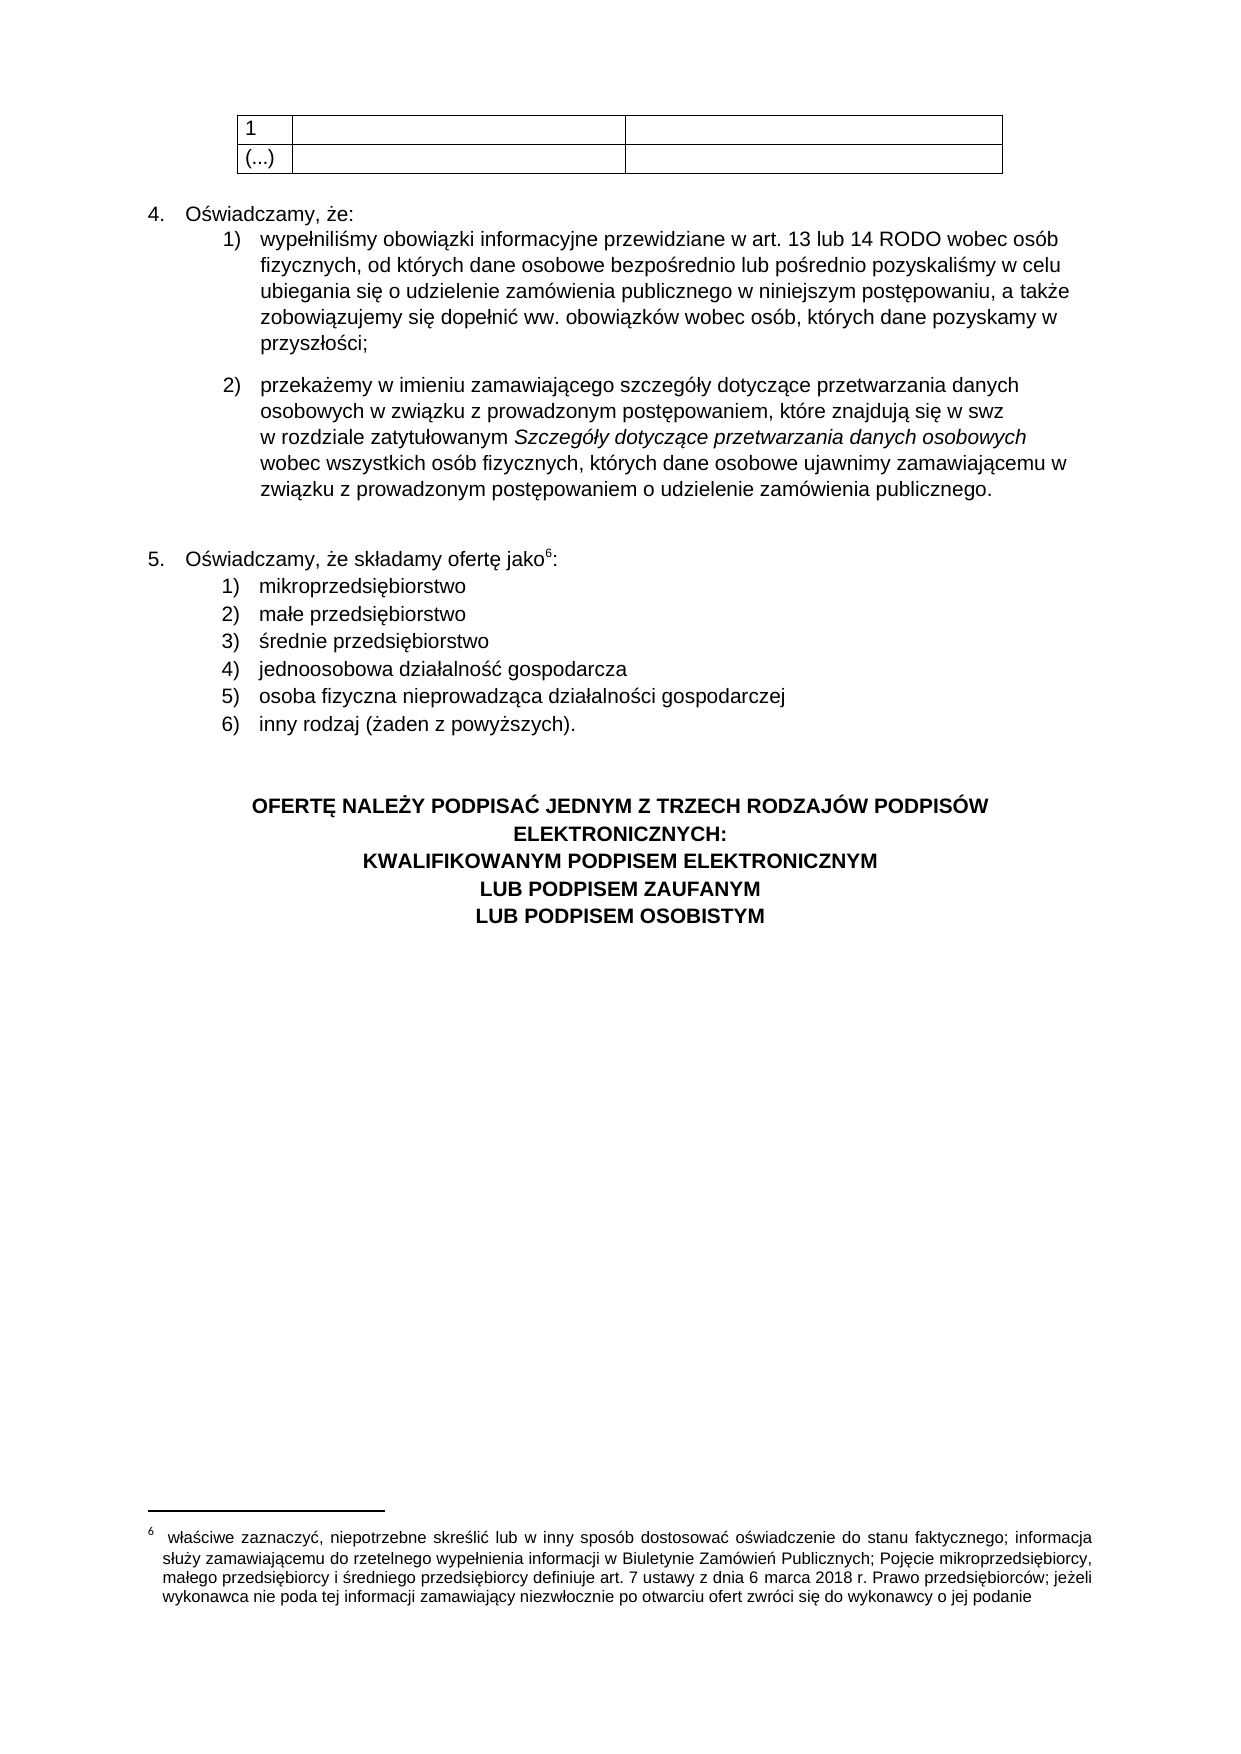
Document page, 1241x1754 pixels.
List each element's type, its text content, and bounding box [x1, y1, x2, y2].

list średnie przedsiębiorstwo [221, 629, 1092, 653]
list mikroprzedsiębiorstwo [221, 574, 1092, 598]
list wypełniliśmy obowiązki informacyjne przewidziane w art. 13 lub 14 RODO wobec osób fizycznych, od których dane osobowe bezpośrednio lub pośrednio pozyskaliśmy w celu ubiegania się o udzielenie zamówienia publicznego w niniejszym postępowaniu, a także zobowiązujemy się dopełnić ww. obowiązków wobec osób, których dane pozyskamy w przyszłości; [223, 227, 1092, 354]
list małe przedsiębiorstwo [221, 601, 1092, 625]
table_cell [293, 145, 625, 173]
list Oświadczamy, że: [148, 201, 1092, 225]
text LUB PODPISEM OSOBISTYM [148, 904, 1092, 928]
table_cell [626, 116, 1002, 144]
list osoba fizyczna nieprowadząca działalności gospodarczej [221, 684, 1092, 708]
table_cell [293, 116, 625, 144]
text LUB PODPISEM ZAUFANYM [148, 876, 1092, 900]
table_cell [626, 145, 1002, 173]
list inny rodzaj (żaden z powyższych). [221, 711, 1092, 735]
table_cell (...) [238, 145, 292, 173]
list przekażemy w imieniu zamawiającego szczegóły dotyczące przetwarzania danych osobowych w związku z prowadzonym postępowaniem, które znajdują się w swz w rozdziale zatytułowanym Szczegóły dotyczące przetwarzania danych osobowych wobec wszystkich osób fizycznych, których dane osobowe ujawnimy zamawiającemu w związku z prowadzonym postępowaniem o udzielenie zamówienia publicznego. [223, 373, 1092, 500]
list jednoosobowa działalność gospodarcza [221, 656, 1092, 680]
list Oświadczamy, że składamy ofertę jako: [148, 546, 1092, 570]
text KWALIFIKOWANYM PODPISEM ELEKTRONICZNYM [148, 849, 1092, 873]
table_cell 1 [238, 116, 292, 144]
text OFERTĘ NALEŻY PODPISAĆ JEDNYM Z TRZECH RODZAJÓW PODPISÓW ELEKTRONICZNYCH: [148, 794, 1092, 845]
